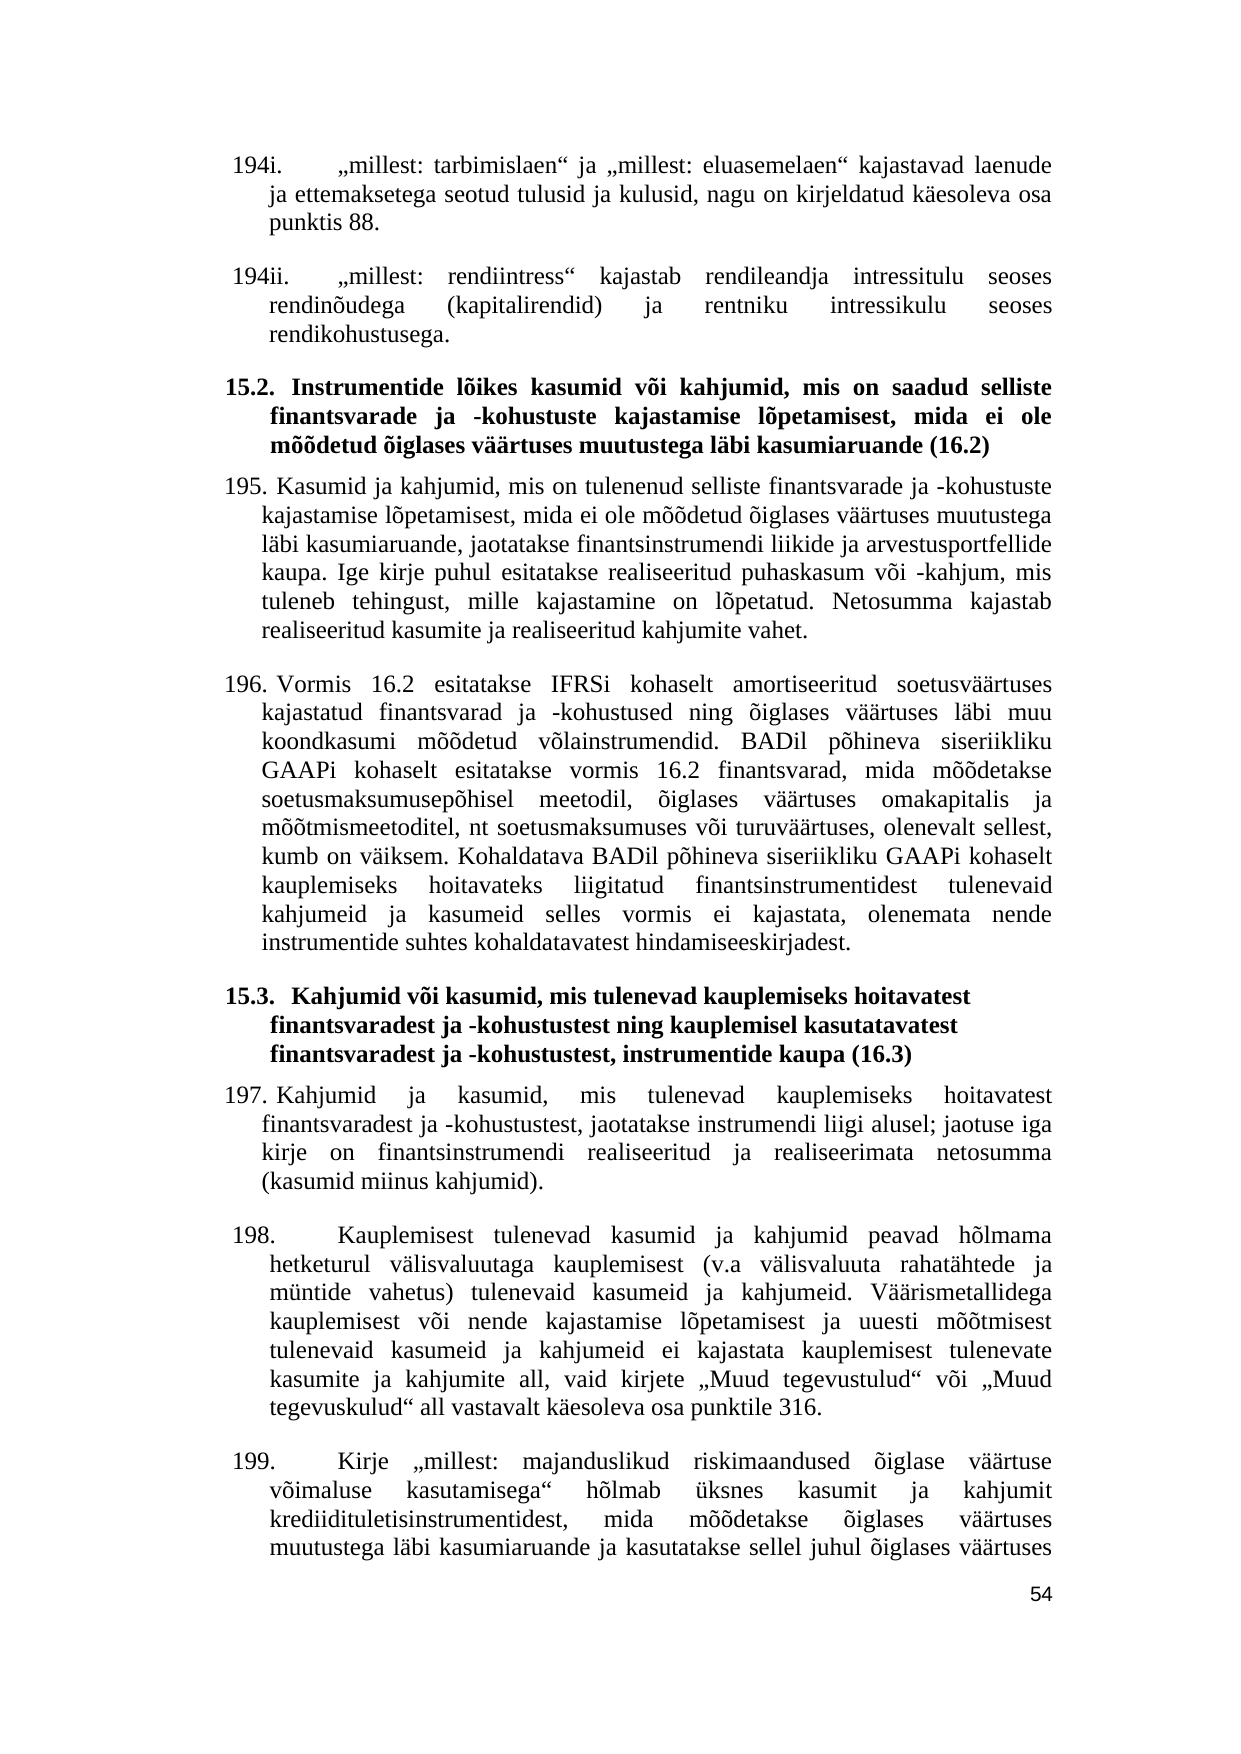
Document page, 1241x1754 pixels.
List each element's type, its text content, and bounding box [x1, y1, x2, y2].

subtitle Kahjumid või kasumid, mis tulenevad kauplemiseks hoitavatest finantsvaradest ja -kohustustest ning kauplemisel kasutatavatest finantsvaradest ja -kohustustest, instrumentide kaupa (16.3) [225, 981, 1053, 1067]
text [232, 1446, 1053, 1561]
text Kauplemisest tulenevad kasumid ja kahjumid peavad hõlmama hetketurul välisvaluutaga kauplemisest (v.a välisvaluuta rahatähtede ja müntide vahetus) tulenevaid kasumeid ja kahjumeid. Väärismetallidega kauplemisest või nende kajastamise lõpetamisest ja uuesti mõõtmisest tulenevaid kasumeid ja kahjumeid ei kajastata kauplemisest tulenevate kasumite ja kahjumite all, vaid kirjete „Muud tegevustulud“ või „Muud tegevuskulud“ all vastavalt käesoleva osa punktile 316. [232, 1220, 1053, 1421]
list 194i. „millest: tarbimislaen“ ja „millest: eluasemelaen“ kajastavad laenude ja ettemaksetega seotud tulusid ja kulusid, nagu on kirjeldatud käesoleva osa punktis 88. [232, 150, 1053, 236]
text Kasumid ja kahjumid, mis on tulenenud selliste finantsvarade ja -kohustuste kajastamise lõpetamisest, mida ei ole mõõdetud õiglases väärtuses muutustega läbi kasumiaruande, jaotatakse finantsinstrumendi liikide ja arvestusportfellide kaupa. Ige kirje puhul esitatakse realiseeritud puhaskasum või -kahjum, mis tuleneb tehingust, mille kajastamine on lõpetatud. Netosumma kajastab realiseeritud kasumite ja realiseeritud kahjumite vahet. [224, 471, 1053, 644]
list 194ii. „millest: rendiintress“ kajastab rendileandja intressitulu seoses rendinõudega (kapitalirendid) ja rentniku intressikulu seoses rendikohustusega. [232, 261, 1053, 347]
subtitle Instrumentide lõikes kasumid või kahjumid, mis on saadud selliste finantsvarade ja -kohustuste kajastamise lõpetamisest, mida ei ole mõõdetud õiglases väärtuses muutustega läbi kasumiaruande (16.2) [225, 372, 1053, 459]
text Kahjumid ja kasumid, mis tulenevad kauplemiseks hoitavatest finantsvaradest ja -kohustustest, jaotatakse instrumendi liigi alusel; jaotuse iga kirje on finantsinstrumendi realiseeritud ja realiseerimata netosumma (kasumid miinus kahjumid). [224, 1080, 1053, 1195]
text Vormis 16.2 esitatakse IFRSi kohaselt amortiseeritud soetusväärtuses kajastatud finantsvarad ja -kohustused ning õiglases väärtuses läbi muu koondkasumi mõõdetud võlainstrumendid. BADil põhineva siseriikliku GAAPi kohaselt esitatakse vormis 16.2 finantsvarad, mida mõõdetakse soetusmaksumusepõhisel meetodil, õiglases väärtuses omakapitalis ja mõõtmismeetoditel, nt soetusmaksumuses või turuväärtuses, olenevalt sellest, kumb on väiksem. Kohaldatava BADil põhineva siseriikliku GAAPi kohaselt kauplemiseks hoitavateks liigitatud finantsinstrumentidest tulenevaid kahjumeid ja kasumeid selles vormis ei kajastata, olenemata nende instrumentide suhtes kohaldatavatest hindamiseeskirjadest. [224, 669, 1053, 956]
